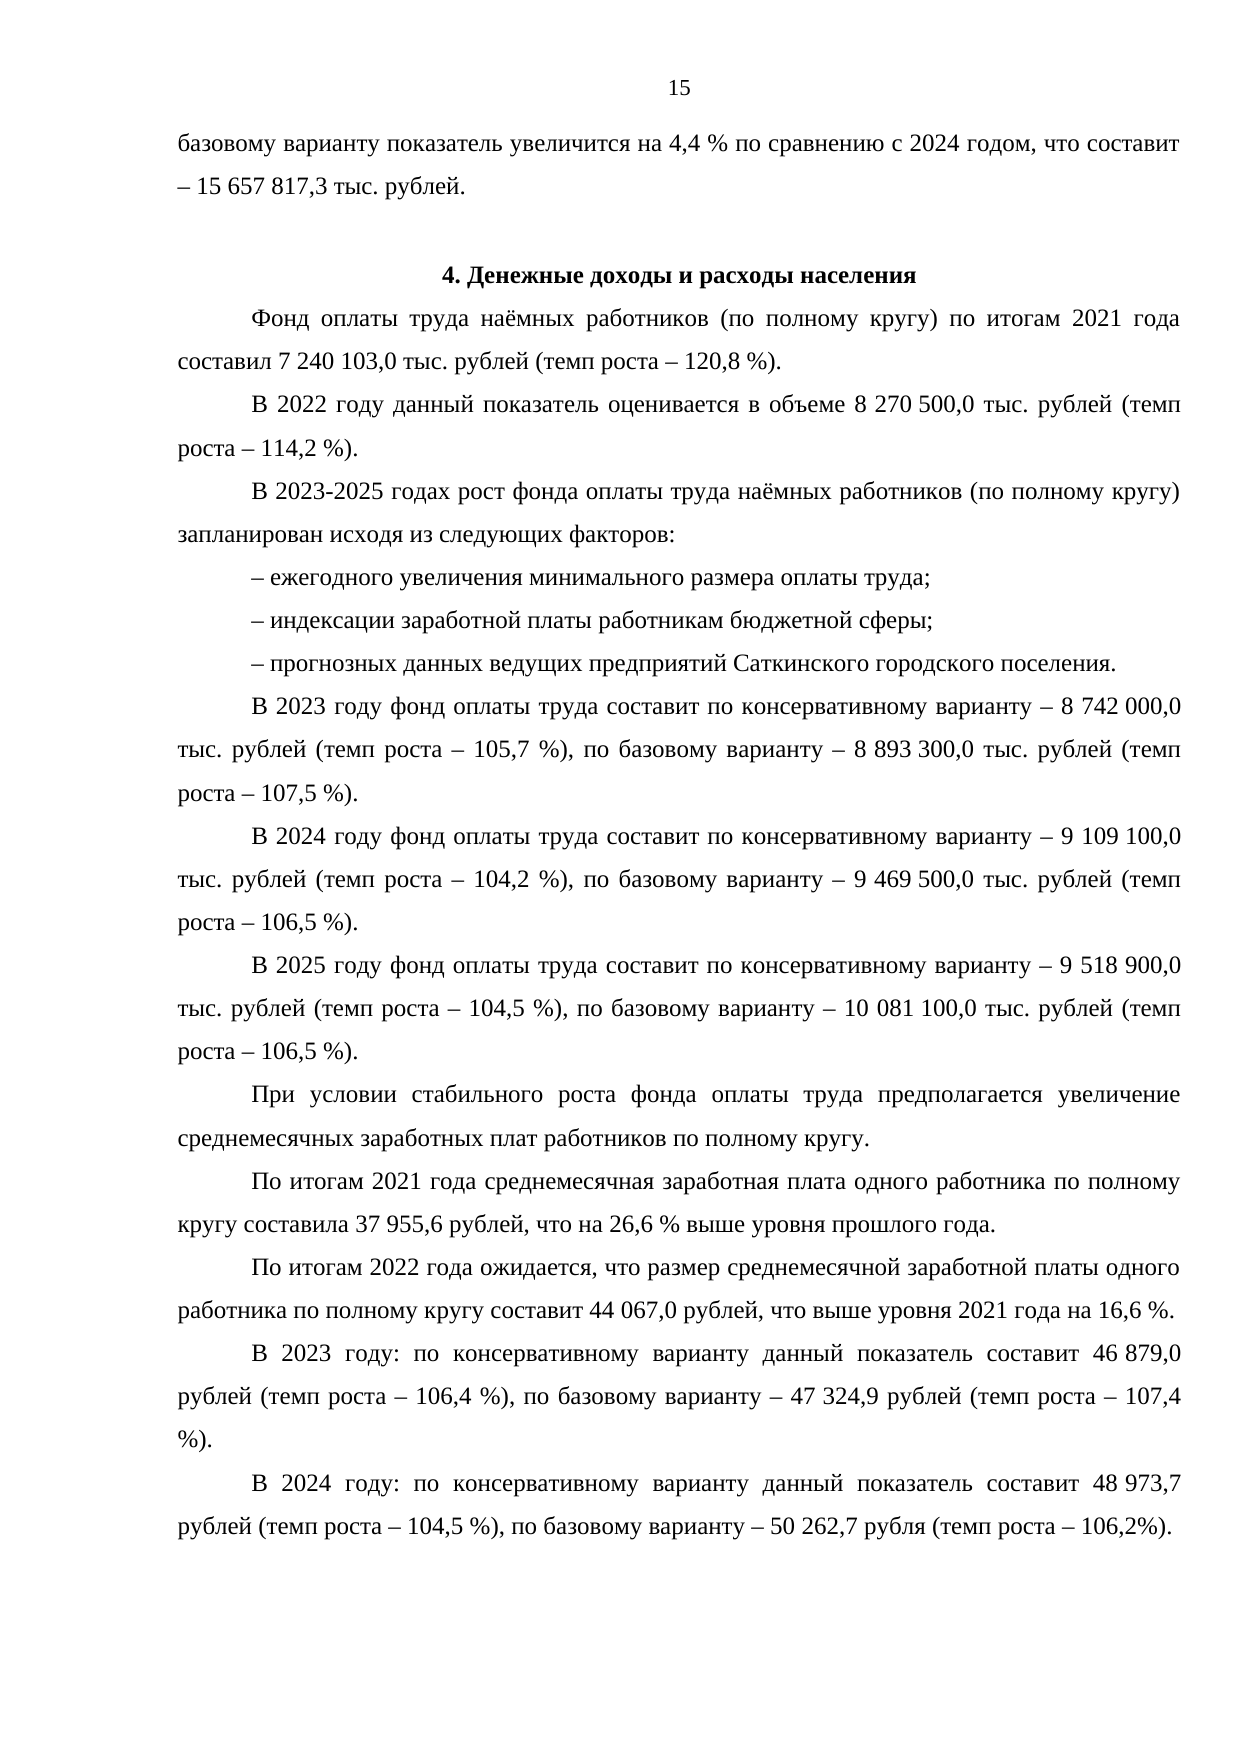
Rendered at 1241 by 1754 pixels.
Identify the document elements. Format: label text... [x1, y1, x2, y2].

text В 2024 году фонд оплаты труда составит по консервативному варианту – 9 109 100,0 тыс. рублей (темп роста – 104,2 %), по базовому варианту – 9 469 500,0 тыс. рублей (темп роста – 106,5 %). [177, 821, 1181, 936]
text – прогнозных данных ведущих предприятий Саткинского городского поселения. [177, 648, 1181, 677]
text В 2024 году: по консервативному варианту данный показатель составит 48 973,7 рублей (темп роста – 104,5 %), по базовому варианту – 50 262,7 рубля (темп роста – 106,2%). [177, 1468, 1181, 1539]
text – индексации заработной платы работникам бюджетной сферы; [177, 605, 1181, 634]
text В 2023 году фонд оплаты труда составит по консервативному варианту – 8 742 000,0 тыс. рублей (темп роста – 105,7 %), по базовому варианту – 8 893 300,0 тыс. рублей (темп роста – 107,5 %). [177, 691, 1181, 806]
text 4. Денежные доходы и расходы населения [177, 260, 1181, 289]
text В 2025 году фонд оплаты труда составит по консервативному варианту – 9 518 900,0 тыс. рублей (темп роста – 104,5 %), по базовому варианту – 10 081 100,0 тыс. рублей (темп роста – 106,5 %). [177, 950, 1181, 1065]
text – ежегодного увеличения минимального размера оплаты труда; [177, 562, 1181, 591]
text В 2022 году данный показатель оценивается в объеме 8 270 500,0 тыс. рублей (темп роста – 114,2 %). [177, 389, 1181, 461]
text Фонд оплаты труда наёмных работников (по полному кругу) по итогам 2021 года составил 7 240 103,0 тыс. рублей (темп роста – 120,8 %). [177, 303, 1181, 375]
text В 2023 году: по консервативному варианту данный показатель составит 46 879,0 рублей (темп роста – 106,4 %), по базовому варианту – 47 324,9 рублей (темп роста – 107,4 %). [177, 1338, 1181, 1453]
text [177, 128, 1181, 200]
text По итогам 2021 года среднемесячная заработная плата одного работника по полному кругу составила 37 955,6 рублей, что на 26,6 % выше уровня прошлого года. [177, 1166, 1181, 1238]
text При условии стабильного роста фонда оплаты труда предполагается увеличение среднемесячных заработных плат работников по полному кругу. [177, 1079, 1181, 1151]
text По итогам 2022 года ожидается, что размер среднемесячной заработной платы одного работника по полному кругу составит 44 067,0 рублей, что выше уровня 2021 года на 16,6 %. [177, 1252, 1181, 1324]
text В 2023-2025 годах рост фонда оплаты труда наёмных работников (по полному кругу) запланирован исходя из следующих факторов: [177, 476, 1181, 548]
